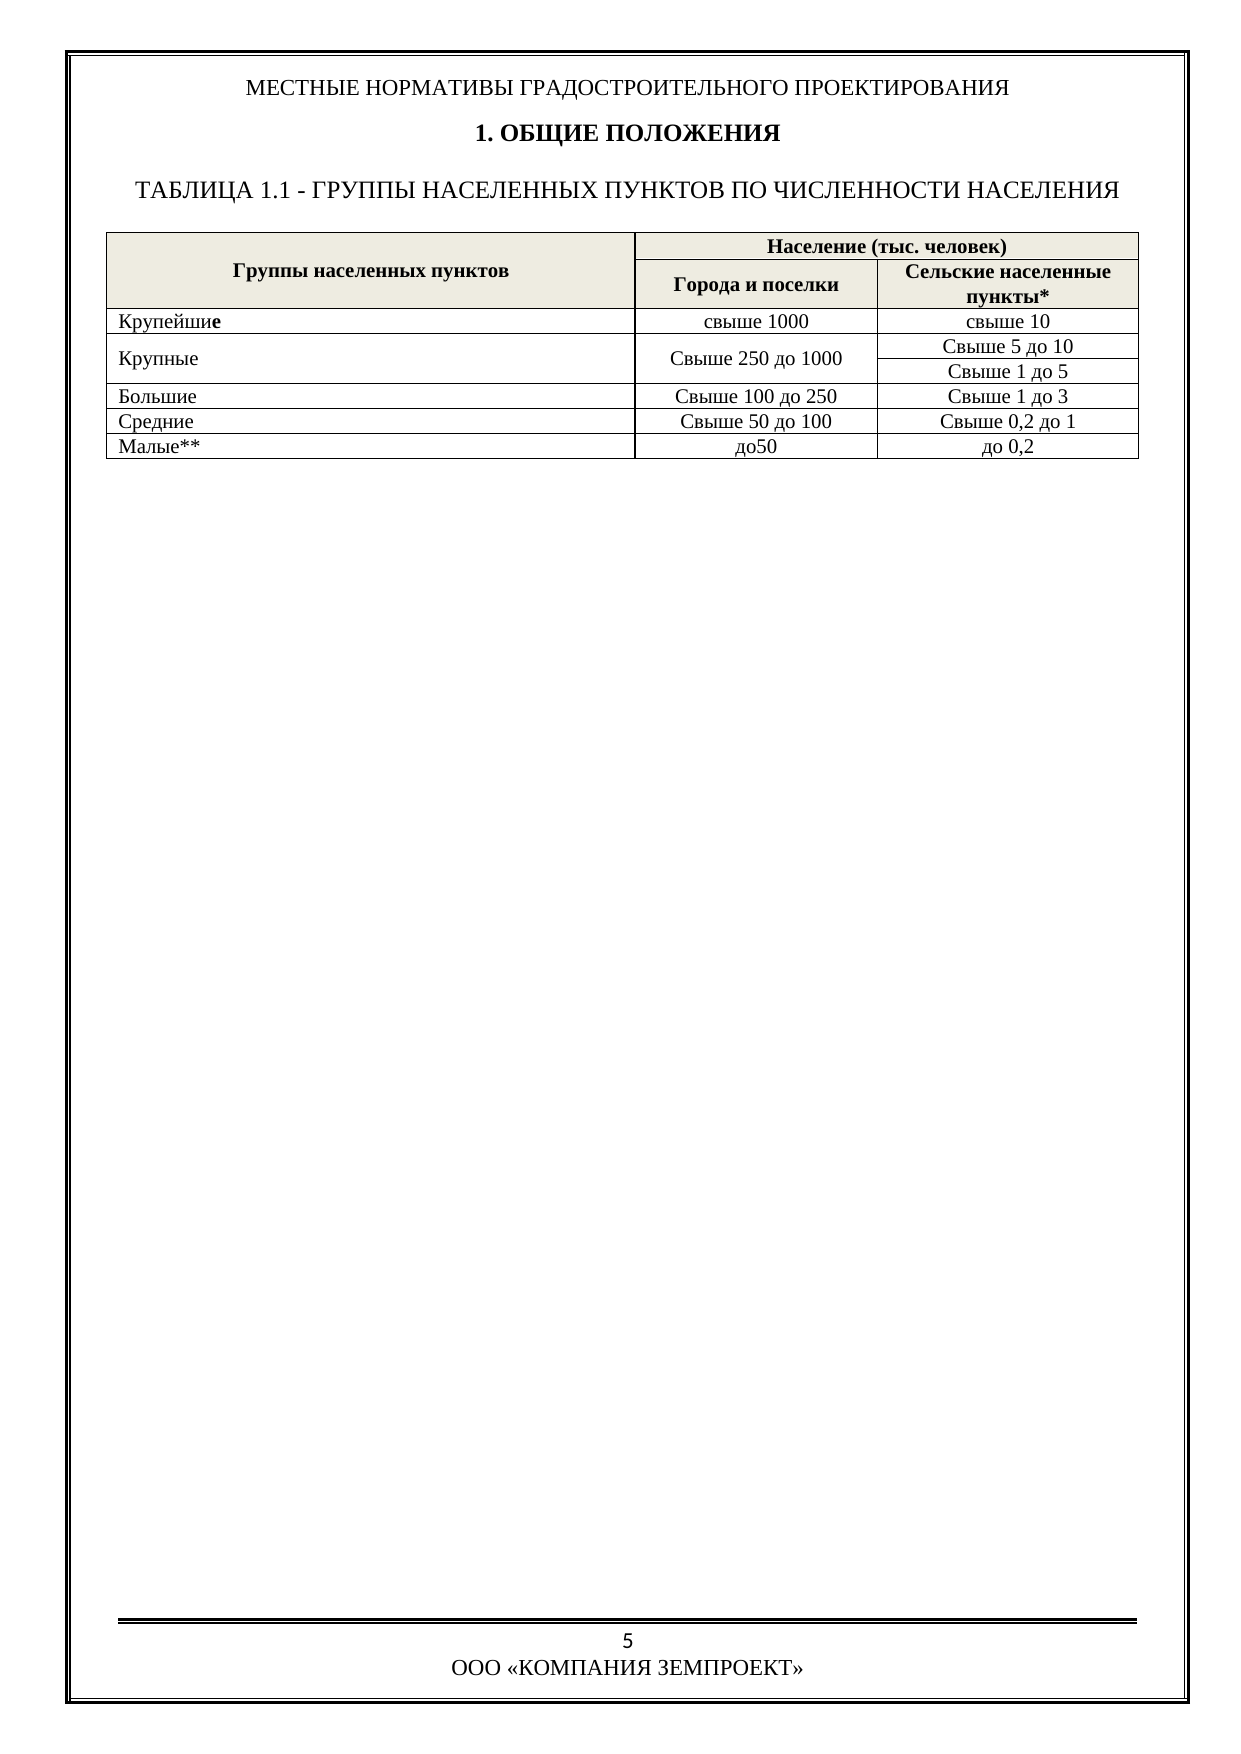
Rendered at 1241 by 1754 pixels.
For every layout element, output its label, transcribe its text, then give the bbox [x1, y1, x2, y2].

text 1. ОБЩИЕ ПОЛОЖЕНИЯ [118, 118, 1137, 147]
table_cell до50 [636, 434, 877, 458]
table_cell свыше 10 [878, 309, 1138, 333]
table_header Группы населенных пунктов [107, 233, 634, 308]
table_cell Крупейшие [107, 309, 634, 333]
table_cell Свыше 100 до 250 [636, 384, 877, 408]
table_cell Свыше 0,2 до 1 [878, 409, 1138, 433]
table_cell Свыше 5 до 10 [878, 334, 1138, 358]
text Таблица 1.1 - Группы населенных пунктов по численности населения [118, 176, 1137, 204]
table_cell Средние [107, 409, 634, 433]
table_header Население (тыс. человек) [636, 233, 1138, 258]
table_cell Малые** [107, 434, 634, 458]
table_cell Свыше 1 до 5 [878, 359, 1138, 383]
table_cell свыше 1000 [636, 309, 877, 333]
table_cell Сельские населенные пункты* [878, 260, 1138, 308]
table_cell Свыше 50 до 100 [636, 409, 877, 433]
table_cell Города и поселки [636, 260, 877, 308]
table_cell Большие [107, 384, 634, 408]
table_cell Крупные [107, 334, 634, 383]
table_cell Свыше 250 до 1000 [636, 334, 877, 383]
table_cell до 0,2 [878, 434, 1138, 458]
table_cell Свыше 1 до 3 [878, 384, 1138, 408]
